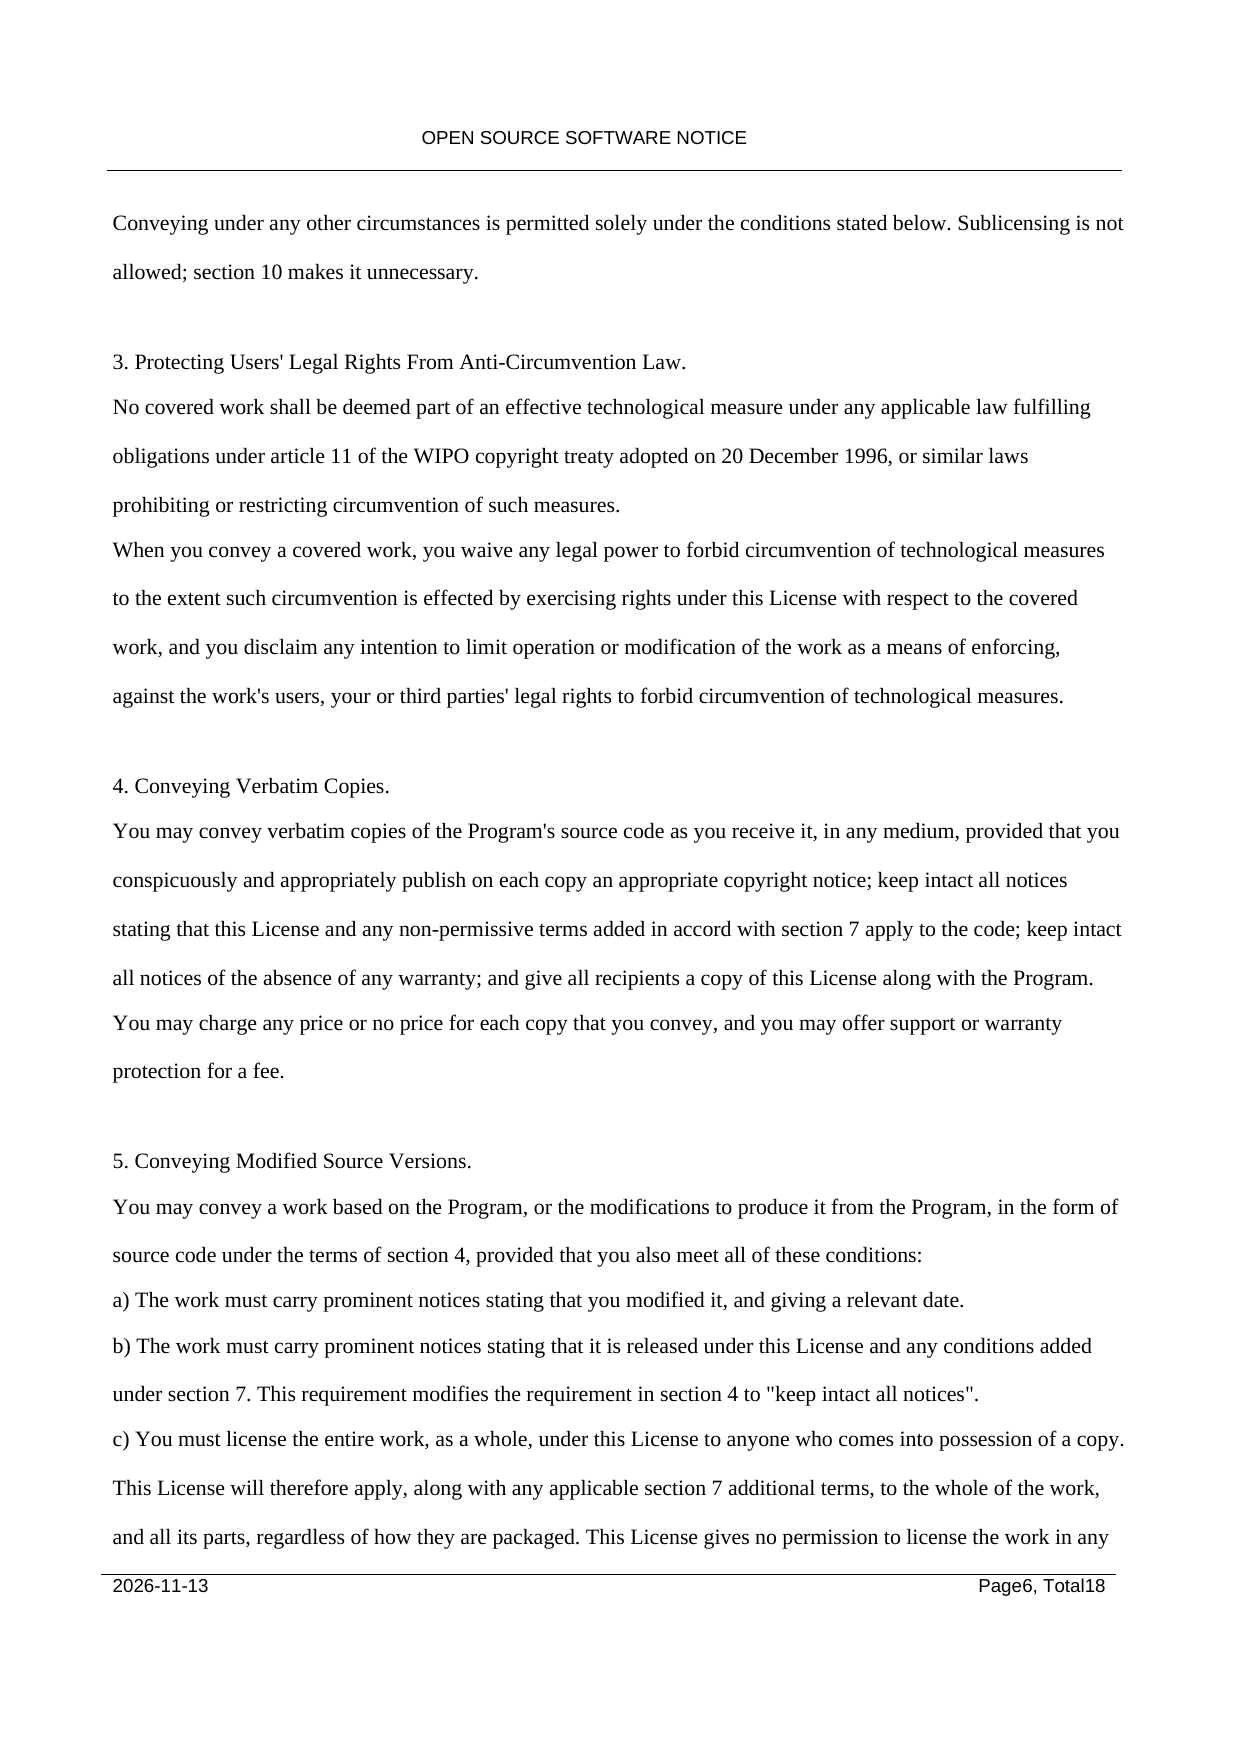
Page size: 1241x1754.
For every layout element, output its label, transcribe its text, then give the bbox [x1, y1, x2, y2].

text 4. Conveying Verbatim Copies. [112, 769, 1128, 802]
text b) The work must carry prominent notices stating that it is released under this License and any conditions added under section 7. This requirement modifies the requirement in section 4 to "keep intact all notices". [112, 1329, 1128, 1410]
text No covered work shall be deemed part of an effective technological measure under any applicable law fulfilling obligations under article 11 of the WIPO copyright treaty adopted on 20 December 1996, or similar laws prohibiting or restricting circumvention of such measures. [112, 390, 1128, 520]
text 5. Conveying Modified Source Versions. [112, 1145, 1128, 1177]
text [112, 1423, 1128, 1553]
text You may charge any price or no price for each copy that you convey, and you may offer support or warranty protection for a fee. [112, 1006, 1128, 1087]
text You may convey a work based on the Program, or the modifications to produce it from the Program, in the form of source code under the terms of section 4, provided that you also meet all of these conditions: [112, 1190, 1128, 1271]
text When you convey a covered work, you waive any legal power to forbid circumvention of technological measures to the extent such circumvention is effected by exercising rights under this License with respect to the covered work, and you disclaim any intention to limit operation or modification of the work as a means of enforcing, against the work's users, your or third parties' legal rights to forbid circumvention of technological measures. [112, 533, 1128, 712]
text You may convey verbatim copies of the Program's source code as you receive it, in any medium, provided that you conspicuously and appropriately publish on each copy an appropriate copyright notice; keep intact all notices stating that this License and any non-permissive terms added in accord with section 7 apply to the code; keep intact all notices of the absence of any warranty; and give all recipients a copy of this License along with the Program. [112, 814, 1128, 993]
text 3. Protecting Users' Legal Rights From Anti-Circumvention Law. [112, 345, 1128, 378]
text a) The work must carry prominent notices stating that you modified it, and giving a relevant date. [112, 1284, 1128, 1316]
text Conveying under any other circumstances is permitted solely under the conditions stated below. Sublicensing is not allowed; section 10 makes it unnecessary. [112, 206, 1128, 288]
